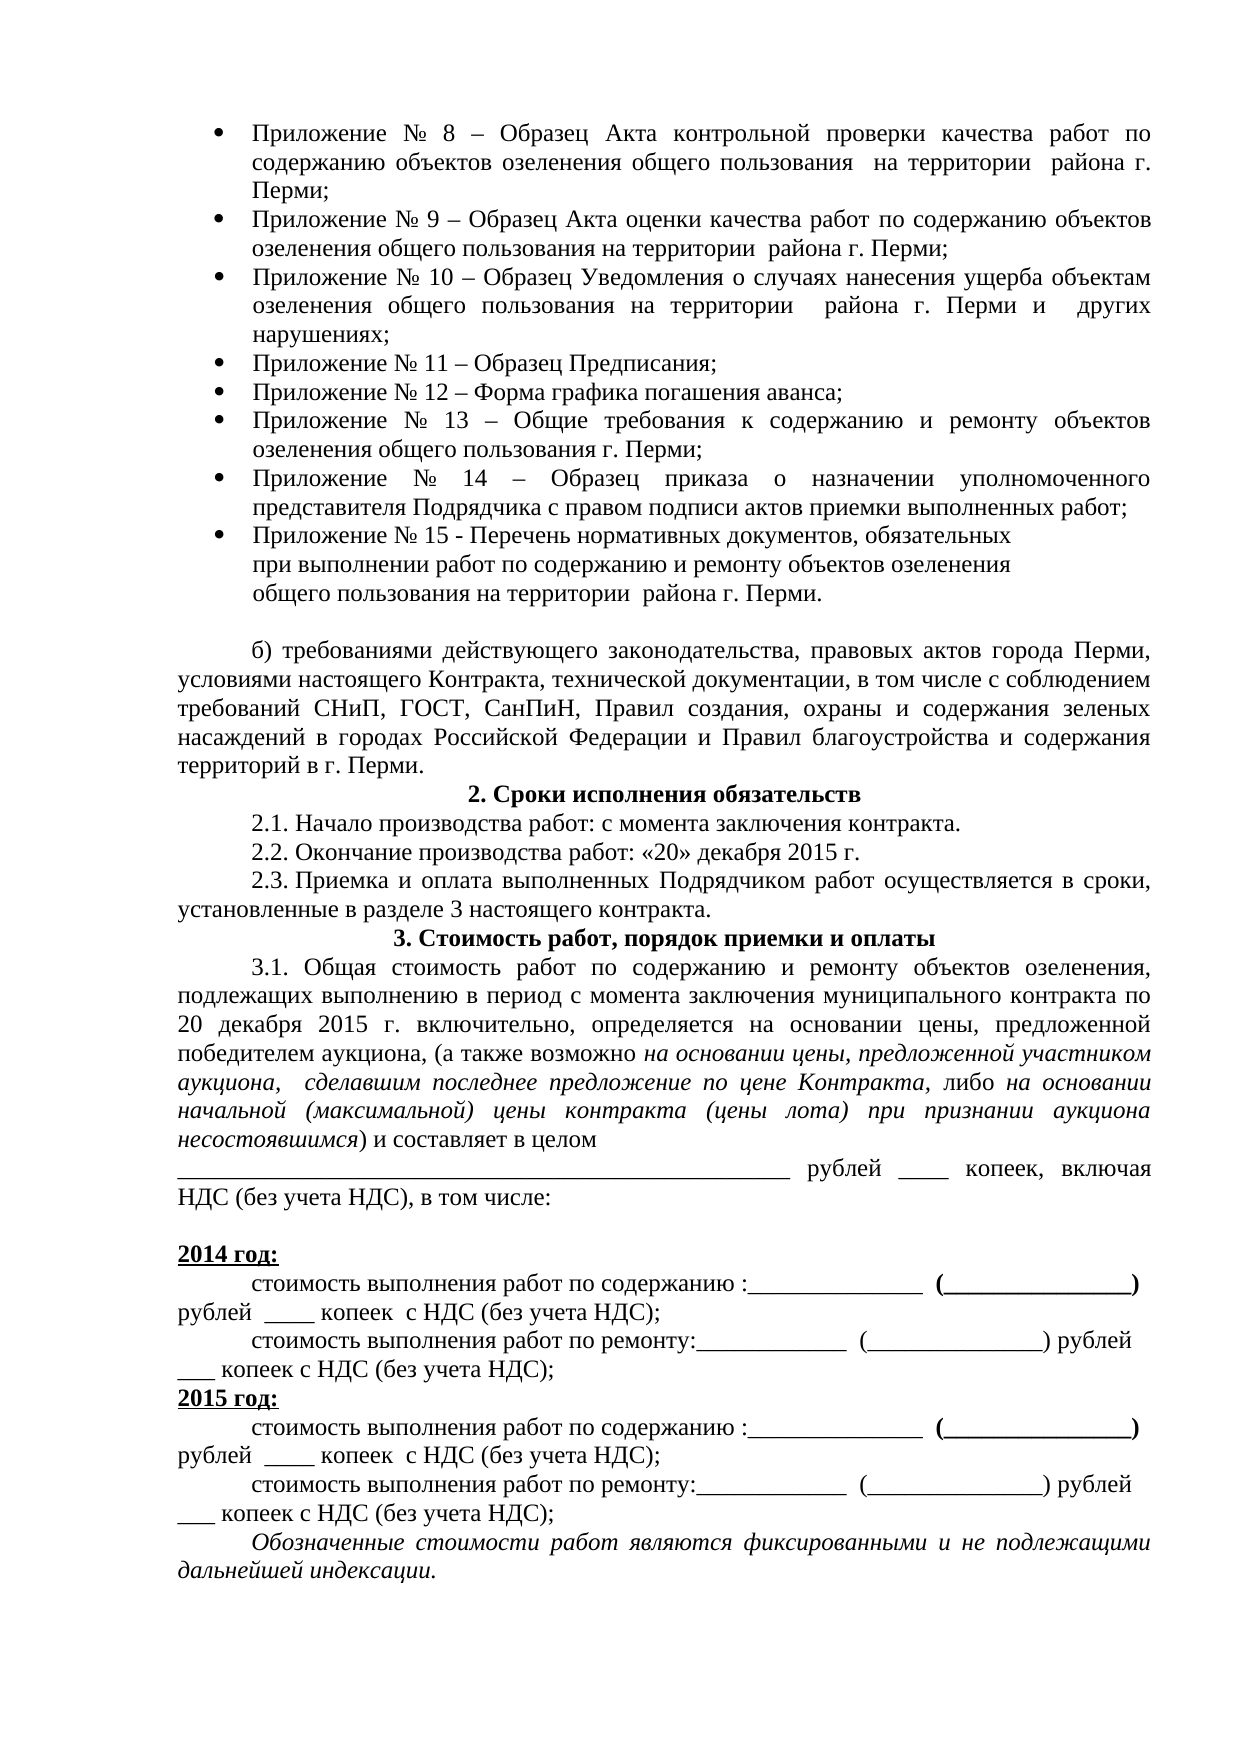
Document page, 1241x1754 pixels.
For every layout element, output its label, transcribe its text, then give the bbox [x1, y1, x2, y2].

text стоимость выполнения работ по содержанию :______________ (_______________) рублей ____ копеек с НДС (без учета НДС); [177, 1268, 1152, 1326]
list Приложение № 12 – Форма графика погашения аванса; [215, 377, 1152, 406]
list Приложение № 14 – Образец приказа о назначении уполномоченного представителя Подрядчика с правом подписи актов приемки выполненных работ; [215, 463, 1152, 521]
list Приложение № 9 – Образец Акта оценки качества работ по содержанию объектов озеленения общего пользования на территории района г. Перми; [214, 204, 1152, 262]
text 3. Стоимость работ, порядок приемки и оплаты [177, 923, 1152, 952]
list Приложение № 13 – Общие требования к содержанию и ремонту объектов озеленения общего пользования г. Перми; [215, 406, 1152, 463]
text 2.1. Начало производства работ: с момента заключения контракта. [177, 808, 1152, 837]
text _________________________________________________ рублей ____ копеек, включая НДС (без учета НДС), в том числе: [177, 1153, 1152, 1211]
text 2. Сроки исполнения обязательств [177, 779, 1152, 808]
text общего пользования на территории района г. Перми. [252, 578, 1152, 607]
text 2014 год: [177, 1239, 1152, 1268]
list Приложение № 11 – Образец Предписания; [215, 348, 1152, 377]
list Приложение № 8 – Образец Акта контрольной проверки качества работ по содержанию объектов озеленения общего пользования на территории района г. Перми; [214, 118, 1152, 204]
text 3.1. Общая стоимость работ по содержанию и ремонту объектов озеленения, подлежащих выполнению в период с момента заключения муниципального контракта по 20 декабря 2015 г. включительно, определяется на основании цены, предложенной победителем аукциона, (а также возможно на основании цены, предложенной участником аукциона, сделавшим последнее предложение по цене Контракта, либо на основании начальной (максимальной) цены контракта (цены лота) при признании аукциона несостоявшимся) и составляет в целом [177, 952, 1152, 1153]
text б) требованиями действующего законодательства, правовых актов города Перми, условиями настоящего Контракта, технической документации, в том числе с соблюдением требований СНиП, ГОСТ, СанПиН, Правил создания, охраны и содержания зеленых насаждений в городах Российской Федерации и Правил благоустройства и содержания территорий в г. Перми. [177, 636, 1152, 779]
text стоимость выполнения работ по содержанию :______________ (_______________) рублей ____ копеек с НДС (без учета НДС); [177, 1412, 1152, 1469]
text при выполнении работ по содержанию и ремонту объектов озеленения [252, 549, 1152, 578]
list Приложение № 10 – Образец Уведомления о случаях нанесения ущерба объектам озеленения общего пользования на территории района г. Перми и других нарушениях; [215, 262, 1152, 348]
text стоимость выполнения работ по ремонту:____________ (______________) рублей ___ копеек с НДС (без учета НДС); [177, 1469, 1152, 1527]
list Приложение № 15 - Перечень нормативных документов, обязательных [215, 521, 1152, 549]
text 2015 год: [177, 1383, 1152, 1412]
text 2.2. Окончание производства работ: «20» декабря 2015 г. [177, 837, 1152, 866]
text Обозначенные стоимости работ являются фиксированными и не подлежащими дальнейшей индексации. [177, 1527, 1152, 1584]
text стоимость выполнения работ по ремонту:____________ (______________) рублей ___ копеек с НДС (без учета НДС); [177, 1326, 1152, 1383]
text 2.3. Приемка и оплата выполненных Подрядчиком работ осуществляется в сроки, установленные в разделе 3 настоящего контракта. [177, 866, 1152, 923]
